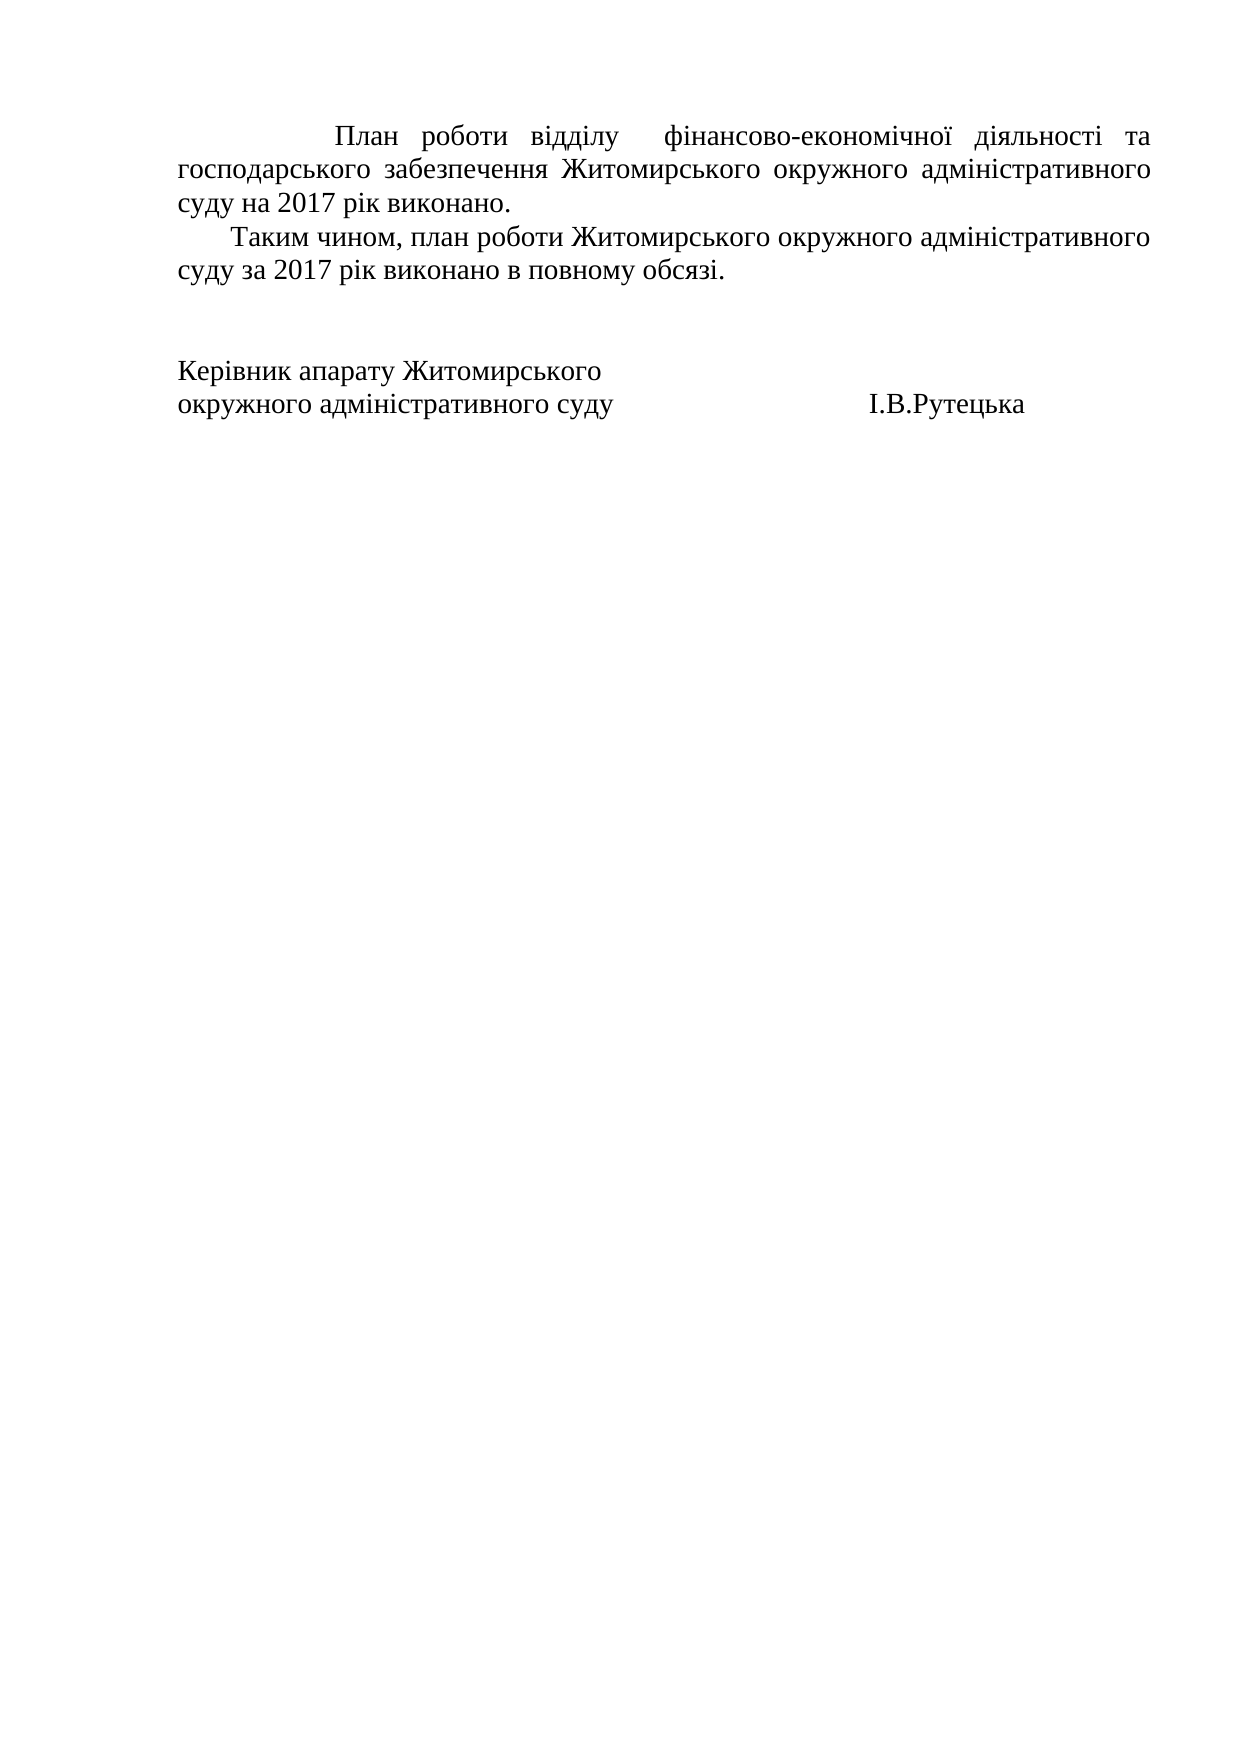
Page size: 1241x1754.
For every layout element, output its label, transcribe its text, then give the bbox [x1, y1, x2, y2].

text окружного адміністративного суду І.В.Рутецька [177, 386, 1152, 420]
text Керівник апарату Житомирського [177, 353, 1152, 386]
text План роботи відділу фінансово-економічної діяльності та господарського забезпечення Житомирського окружного адміністративного суду на 2017 рік виконано. [177, 118, 1152, 219]
text Таким чином, план роботи Житомирського окружного адміністративного суду за 2017 рік виконано в повному обсязі. [177, 219, 1152, 286]
